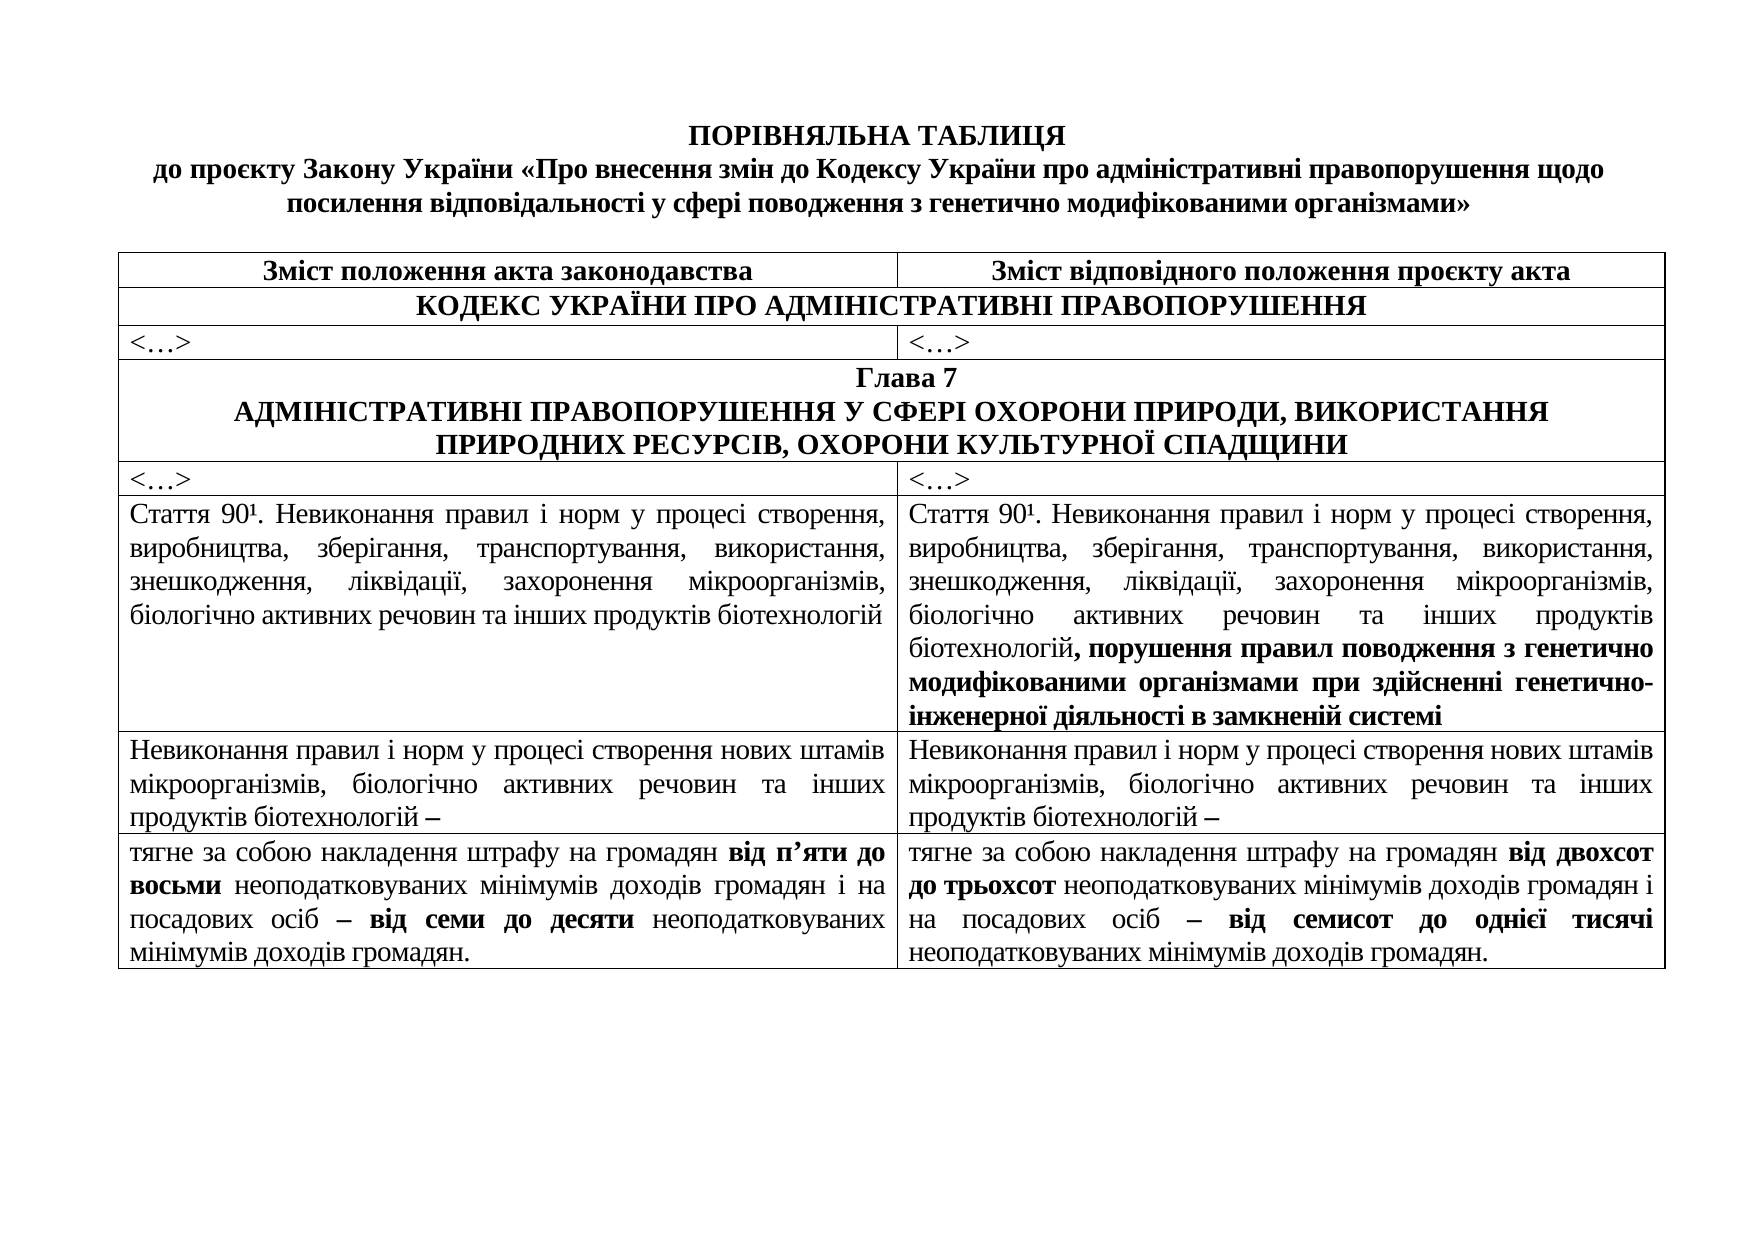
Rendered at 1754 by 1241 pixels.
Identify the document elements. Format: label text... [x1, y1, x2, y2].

table_header Зміст положення акта законодавства [119, 253, 897, 287]
table_header Зміст відповідного положення проєкту акта [898, 253, 1664, 287]
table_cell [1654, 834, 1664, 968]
table_cell Глава 7 АДМІНІСТРАТИВНІ ПРАВОПОРУШЕННЯ У СФЕРІ ОХОРОНИ ПРИРОДИ, ВИКОРИСТАННЯ ПРИРОДНИХ РЕСУРСІВ, ОХОРОНИ КУЛЬТУРНОЇ СПАДЩИНИ [119, 360, 856, 461]
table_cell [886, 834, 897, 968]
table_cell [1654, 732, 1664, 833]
text ПОРІВНЯЛЬНА ТАБЛИЦЯ [118, 118, 1636, 152]
table_cell Глава 7 АДМІНІСТРАТИВНІ ПРАВОПОРУШЕННЯ У СФЕРІ ОХОРОНИ ПРИРОДИ, ВИКОРИСТАННЯ ПРИРОДНИХ РЕСУРСІВ, ОХОРОНИ КУЛЬТУРНОЇ СПАДЩИНИ [957, 360, 1664, 461]
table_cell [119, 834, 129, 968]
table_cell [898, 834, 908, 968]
table_cell Стаття 90¹. Невиконання правил і норм у процесі створення, виробництва, зберігання, транспортування, використання, знешкодження, ліквідації, захоронення мікроорганізмів, біологічно активних речовин та інших продуктів біотехнологій [119, 496, 897, 731]
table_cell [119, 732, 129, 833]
text до проєкту Закону України «Про внесення змін до Кодексу України про адміністративні правопорушення щодо посилення відповідальності у сфері поводження з генетично модифікованими організмами» [118, 152, 1639, 219]
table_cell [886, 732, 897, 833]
table_cell КОДЕКС УКРАЇНИ ПРО АДМІНІСТРАТИВНІ ПРАВОПОРУШЕННЯ [119, 288, 1664, 324]
table_cell Стаття 90¹. Невиконання правил і норм у процесі створення, виробництва, зберігання, транспортування, використання, знешкодження, ліквідації, захоронення мікроорганізмів, біологічно активних речовин та інших продуктів біотехнологій, порушення правил поводження з генетично модифікованими організмами при здійсненні генетично-інженерної діяльності в замкненій системі [898, 496, 1664, 731]
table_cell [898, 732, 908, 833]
